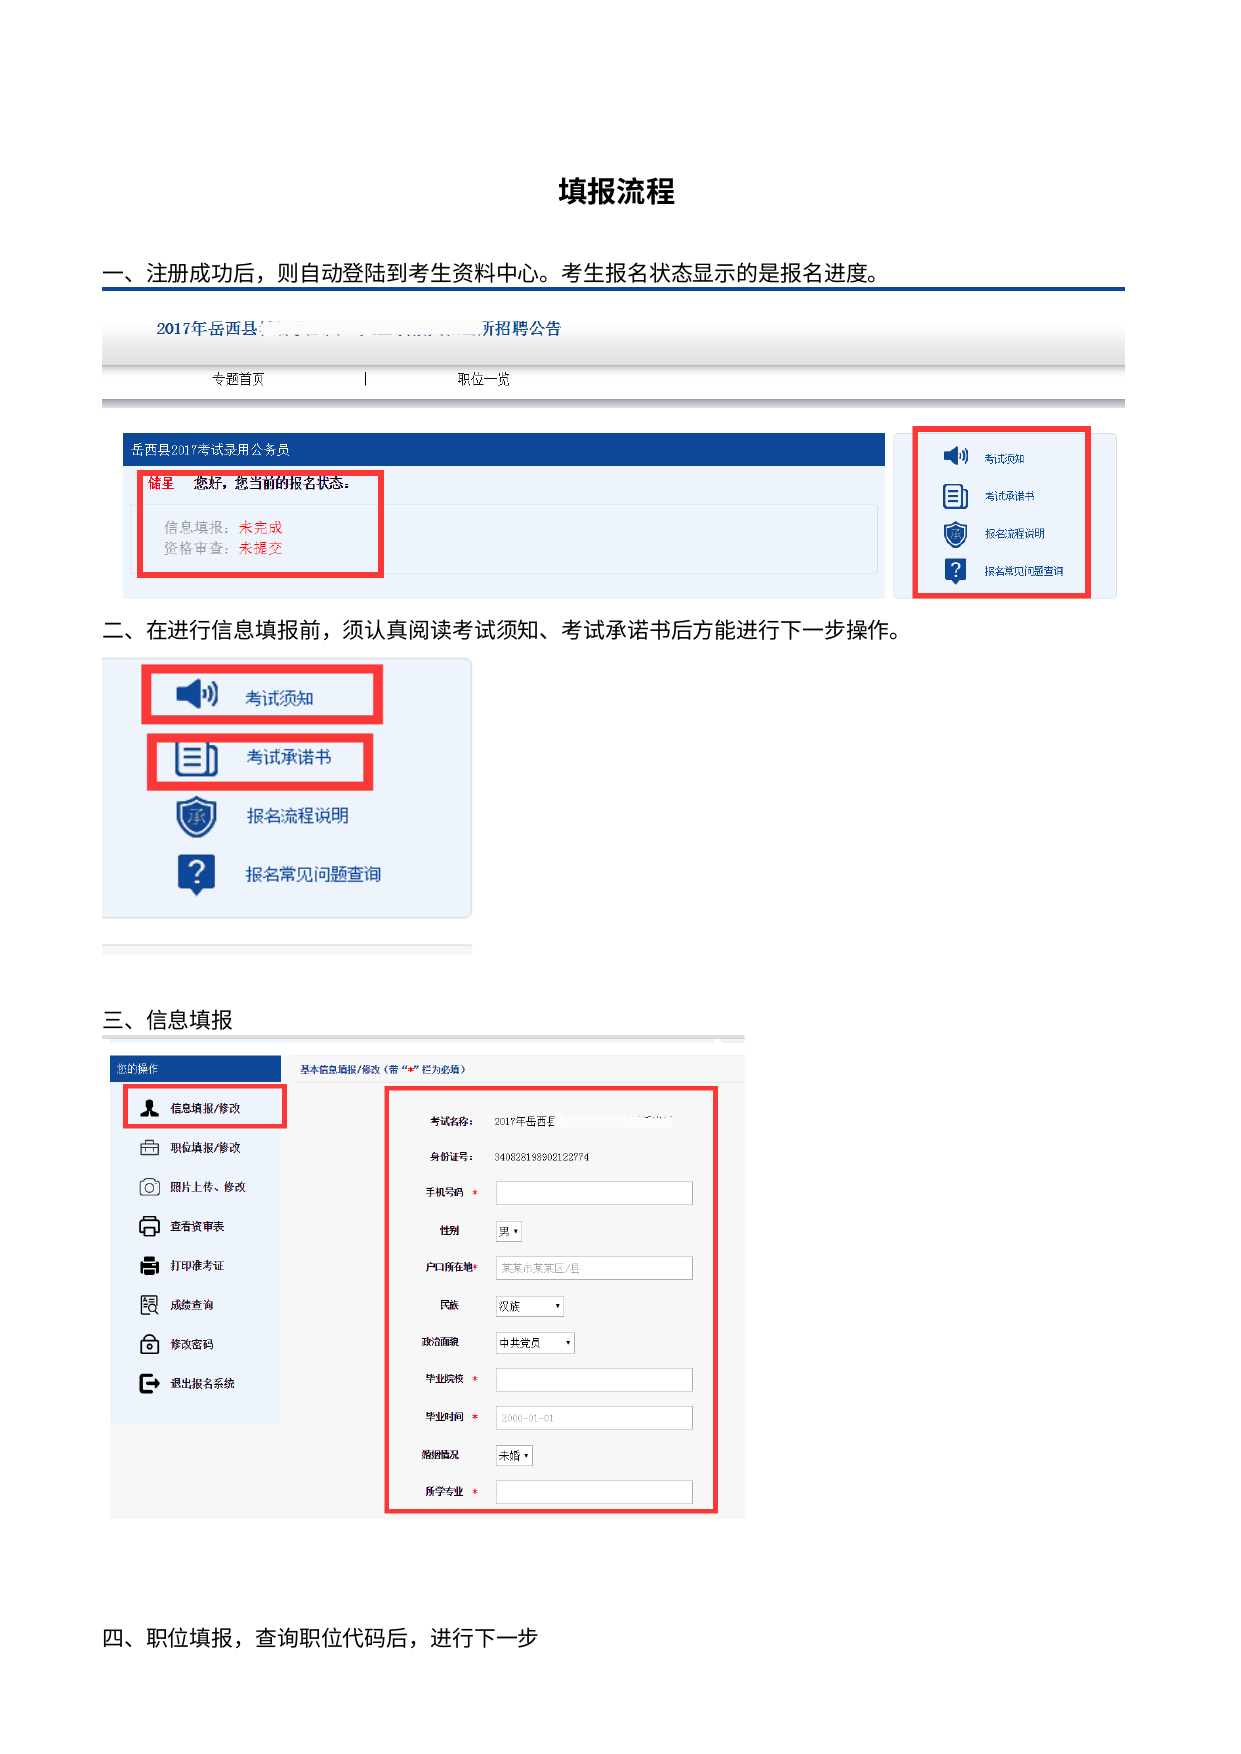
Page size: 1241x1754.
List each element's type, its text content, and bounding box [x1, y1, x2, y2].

picture [102, 1035, 745, 1519]
list 信息填报 [102, 1003, 1131, 1035]
text 填报流程 [102, 158, 1131, 223]
list 二、在进行信息填报前，须认真阅读考试须知、考试承诺书后方能进行下一步操作。 [102, 613, 1131, 645]
text 一、注册成功后，则自动登陆到考生资料中心。考生报名状态显示的是报名进度。 [102, 255, 1131, 288]
picture [102, 287, 1125, 608]
list 四、职位填报，查询职位代码后，进行下一步 [102, 1620, 1131, 1653]
picture [102, 645, 509, 955]
